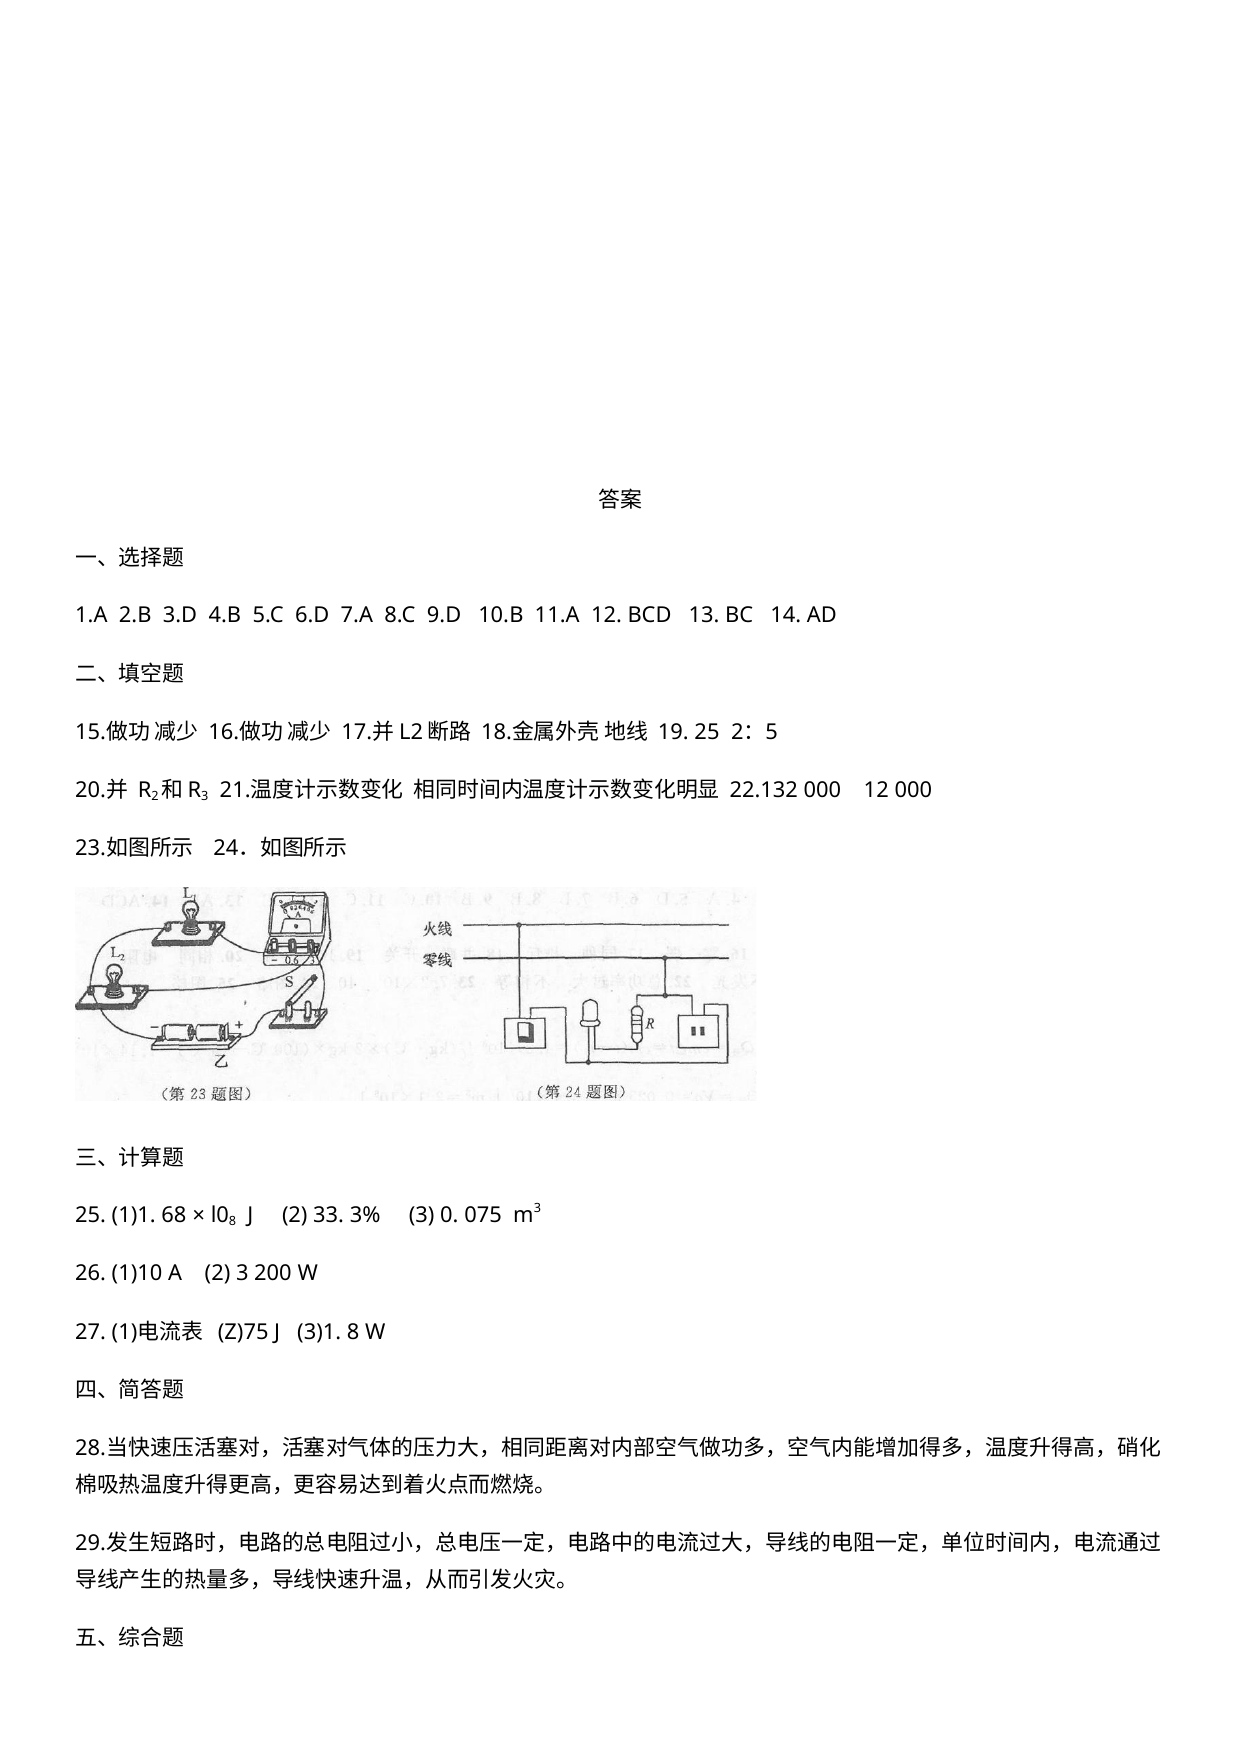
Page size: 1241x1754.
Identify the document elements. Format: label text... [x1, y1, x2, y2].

text 二、填空题 [75, 656, 1165, 688]
text 28.当快速压活塞对，活塞对气体的压力大，相同距离对内部空气做功多，空气内能增加得多，温度升得高，硝化棉吸热温度升得更高，更容易达到着火点而燃烧。 [75, 1429, 1165, 1499]
text 29.发生短路时，电路的总电阻过小，总电压一定，电路中的电流过大，导线的电阻一定，单位时间内，电流通过导线产生的热量多，导线快速升温，从而引发火灾。 [75, 1525, 1165, 1594]
text 四、简答题 [75, 1371, 1165, 1404]
text 20.并 R2和R3 21.温度计示数变化 相同时间内温度计示数变化明显 22.132 000 12 000 [75, 772, 1165, 804]
text 23.如图所示 24．如图所示 [75, 829, 1165, 862]
text 26. (1)10 A (2) 3 200 W [75, 1256, 1165, 1288]
text 三、计算题 [75, 1140, 1165, 1172]
text 1.A 2.B 3.D 4.B 5.C 6.D 7.A 8.C 9.D 10.B 11.A 12. BCD 13. BC 14. AD [75, 598, 1165, 630]
picture [75, 887, 757, 1101]
text 答案 [75, 482, 1165, 514]
text 25. (1)1. 68 × l08 J (2) 33. 3% (3) 0. 075 m3 [75, 1198, 1165, 1230]
text 27. (1)电流表 (Z)75 J (3)1. 8 W [75, 1313, 1165, 1346]
text 15.做功 减少 16.做功 减少 17.并 L2断路 18.金属外壳 地线 19. 25 2：5 [75, 713, 1165, 746]
text 一、选择题 [75, 540, 1165, 572]
text 五、综合题 [75, 1620, 1165, 1652]
